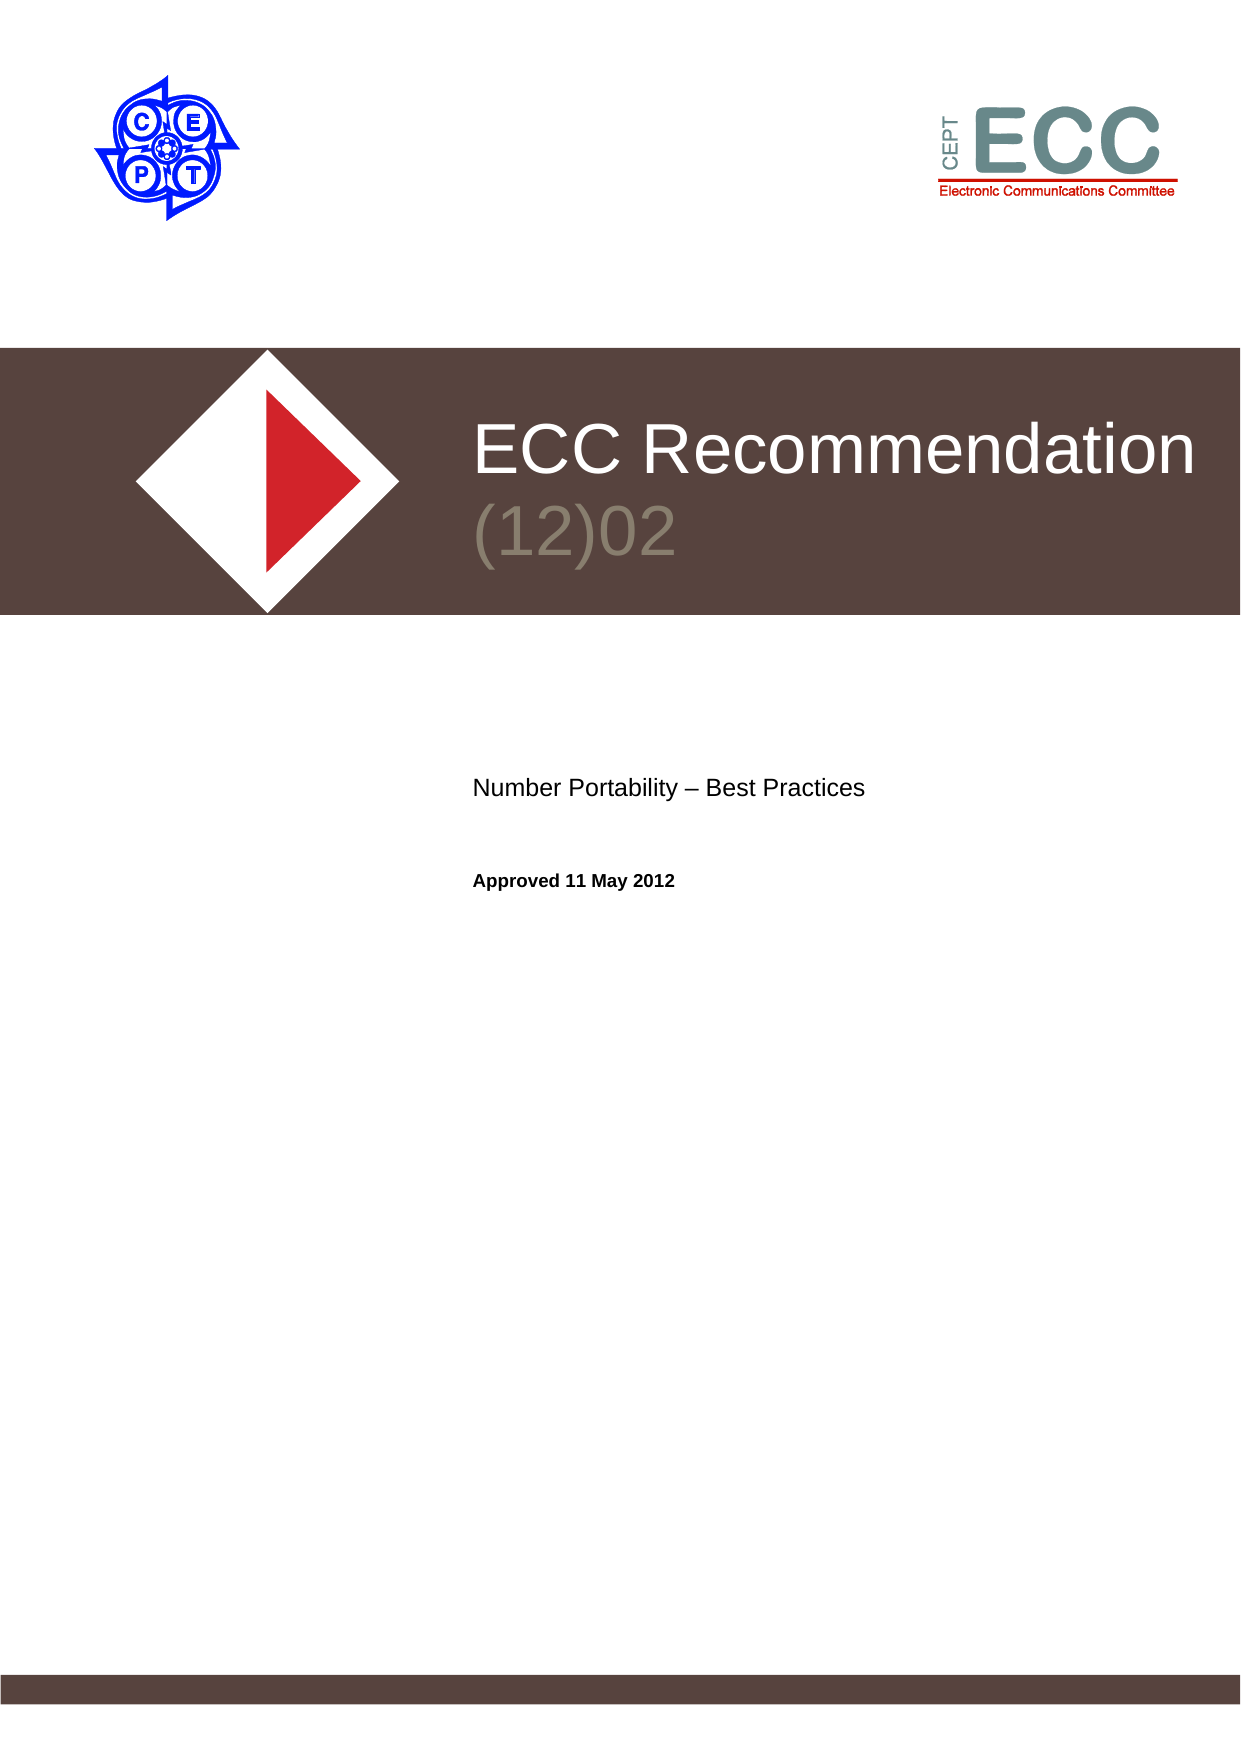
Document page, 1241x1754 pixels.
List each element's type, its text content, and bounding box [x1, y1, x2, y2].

title Number Portability – Best Practices [472, 773, 1122, 801]
title Approved 11 May 2012 [472, 870, 1122, 891]
